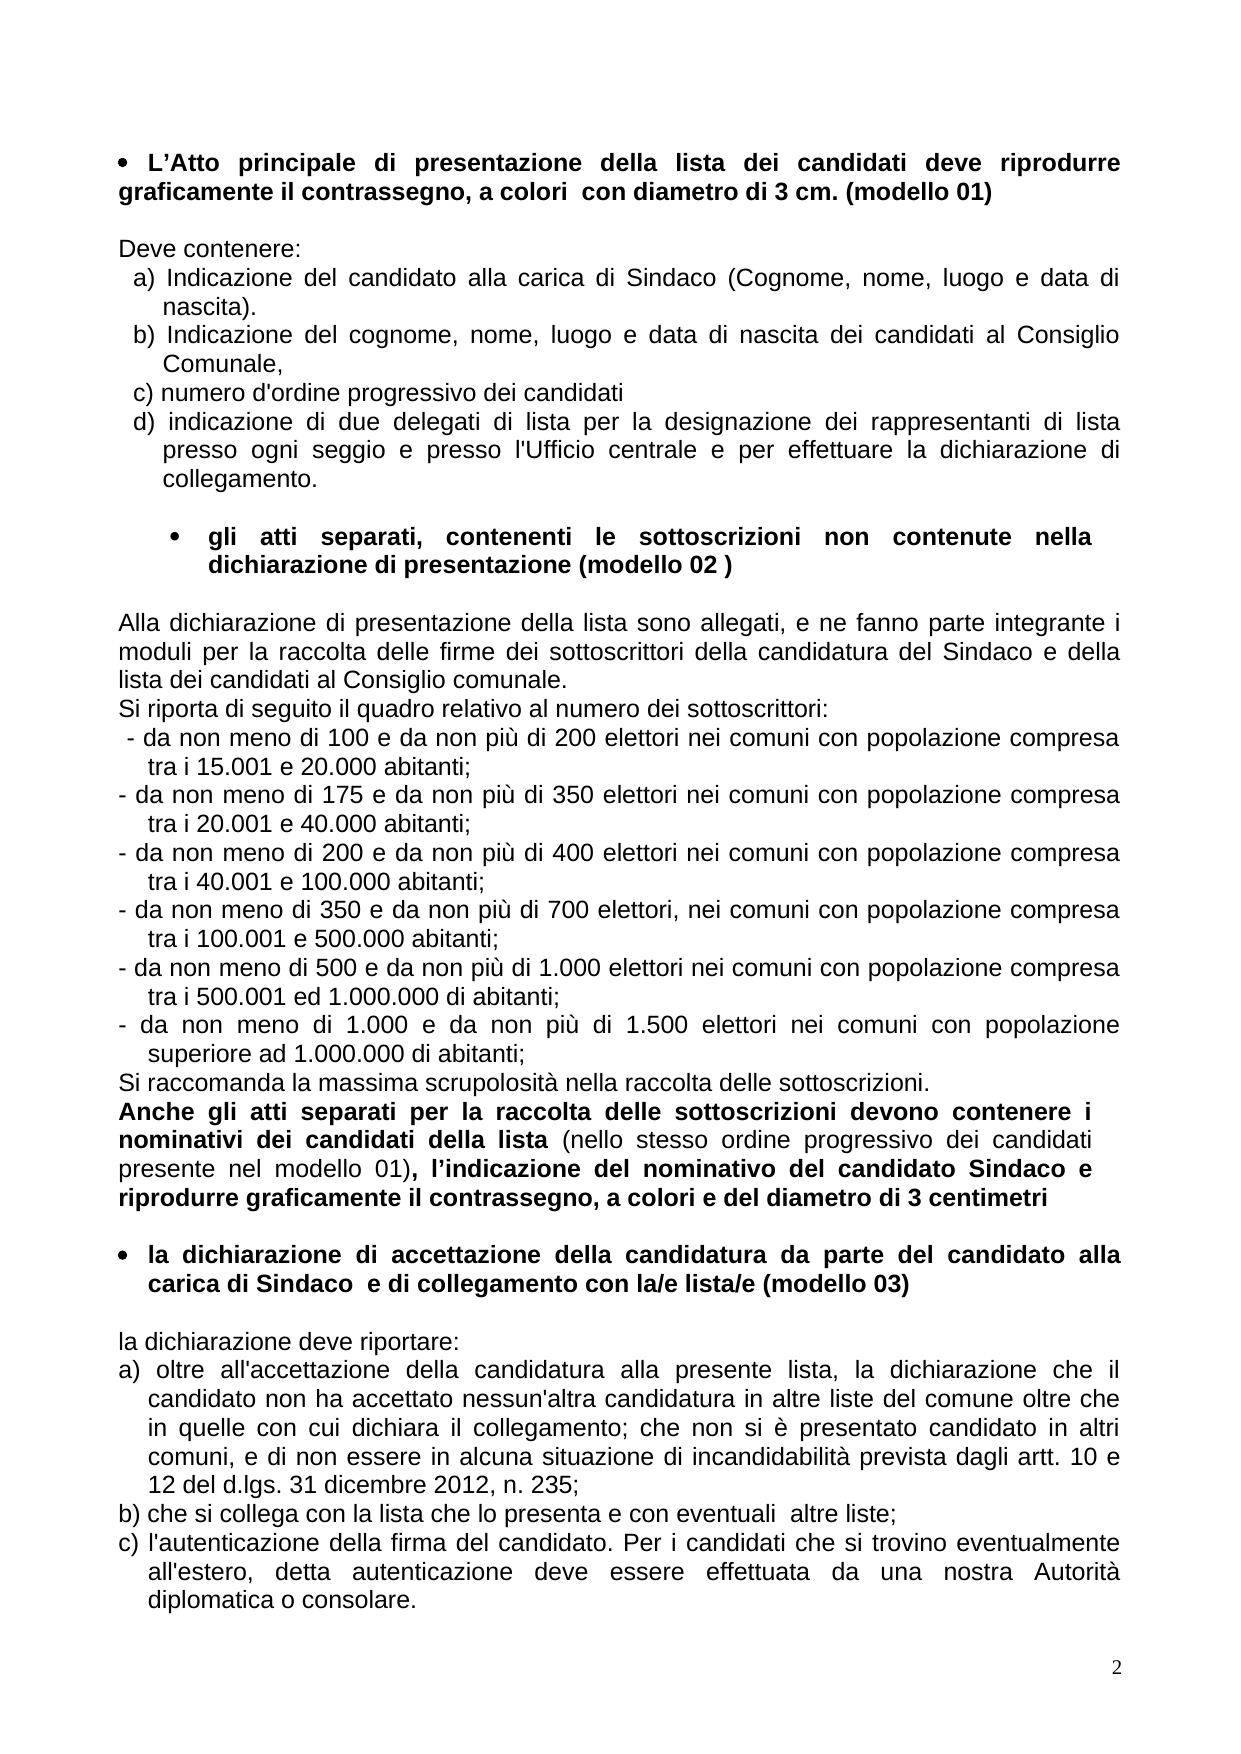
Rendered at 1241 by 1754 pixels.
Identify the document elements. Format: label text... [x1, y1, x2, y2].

list c) l'autenticazione della firma del candidato. Per i candidati che si trovino eventualmente all'estero, detta autenticazione deve essere effettuata da una nostra Autorità diplomatica o consolare. [118, 1528, 1122, 1614]
list b) Indicazione del cognome, nome, luogo e data di nascita dei candidati al Consiglio Comunale, [133, 320, 1122, 378]
list la dichiarazione di accettazione della candidatura da parte del candidato alla carica di Sindaco e di collegamento con la/e lista/e (modello 03) [118, 1240, 1122, 1298]
list Deve contenere: [118, 234, 1122, 263]
list la dichiarazione deve riportare: [118, 1327, 1122, 1356]
list - da non meno di 100 e da non più di 200 elettori nei comuni con popolazione compresa tra i 15.001 e 20.000 abitanti; [118, 723, 1122, 780]
list gli atti separati, contenenti le sottoscrizioni non contenute nella dichiarazione di presentazione (modello 02 ) [170, 522, 1093, 579]
list - da non meno di 175 e da non più di 350 elettori nei comuni con popolazione compresa tra i 20.001 e 40.000 abitanti; [118, 780, 1122, 838]
list Si riporta di seguito il quadro relativo al numero dei sottoscrittori: [118, 694, 1122, 723]
list a) Indicazione del candidato alla carica di Sindaco (Cognome, nome, luogo e data di nascita). [133, 263, 1122, 320]
list Alla dichiarazione di presentazione della lista sono allegati, e ne fanno parte integrante i moduli per la raccolta delle firme dei sottoscrittori della candidatura del Sindaco e della lista dei candidati al Consiglio comunale. [118, 608, 1122, 694]
text Anche gli atti separati per la raccolta delle sottoscrizioni devono contenere i nominativi dei candidati della lista (nello stesso ordine progressivo dei candidati presente nel modello 01), l’indicazione del nominativo del candidato Sindaco e riprodurre graficamente il contrassegno, a colori e del diametro di [118, 1097, 1093, 1212]
list - da non meno di 1.000 e da non più di 1.500 elettori nei comuni con popolazione superiore ad 1.000.000 di abitanti; [118, 1010, 1122, 1068]
list b) che si collega con la lista che lo presenta e con eventuali altre liste; [118, 1499, 1122, 1528]
list a) oltre all'accettazione della candidatura alla presente lista, la dichiarazione che il candidato non ha accettato nessun'altra candidatura in altre liste del comune oltre che in quelle con cui dichiara il collegamento; che non si è presentato candidato in altri comuni, e di non essere in alcuna situazione di incandidabilità prevista dagli artt. 10 e 12 del d.lgs. 31 dicembre 2012, n. 235; [118, 1356, 1122, 1499]
list Si raccomanda la massima scrupolosità nella raccolta delle sottoscrizioni. [118, 1068, 1122, 1097]
list c) numero d'ordine progressivo dei candidati [133, 378, 1122, 407]
list - da non meno di 200 e da non più di 400 elettori nei comuni con popolazione compresa tra i 40.001 e 100.000 abitanti; [118, 838, 1122, 895]
list L’Atto principale di presentazione della lista dei candidati deve riprodurre graficamente il contrassegno, a colori con diametro di . (modello 01) [118, 148, 1122, 205]
list d) indicazione di due delegati di lista per la designazione dei rappresentanti di lista presso ogni seggio e presso l'Ufficio centrale e per effettuare la dichiarazione di collegamento. [133, 407, 1122, 493]
list - da non meno di 500 e da non più di 1.000 elettori nei comuni con popolazione compresa tra i 500.001 ed 1.000.000 di abitanti; [118, 953, 1122, 1010]
list - da non meno di 350 e da non più di 700 elettori, nei comuni con popolazione compresa tra i 100.001 e 500.000 abitanti; [118, 895, 1122, 953]
